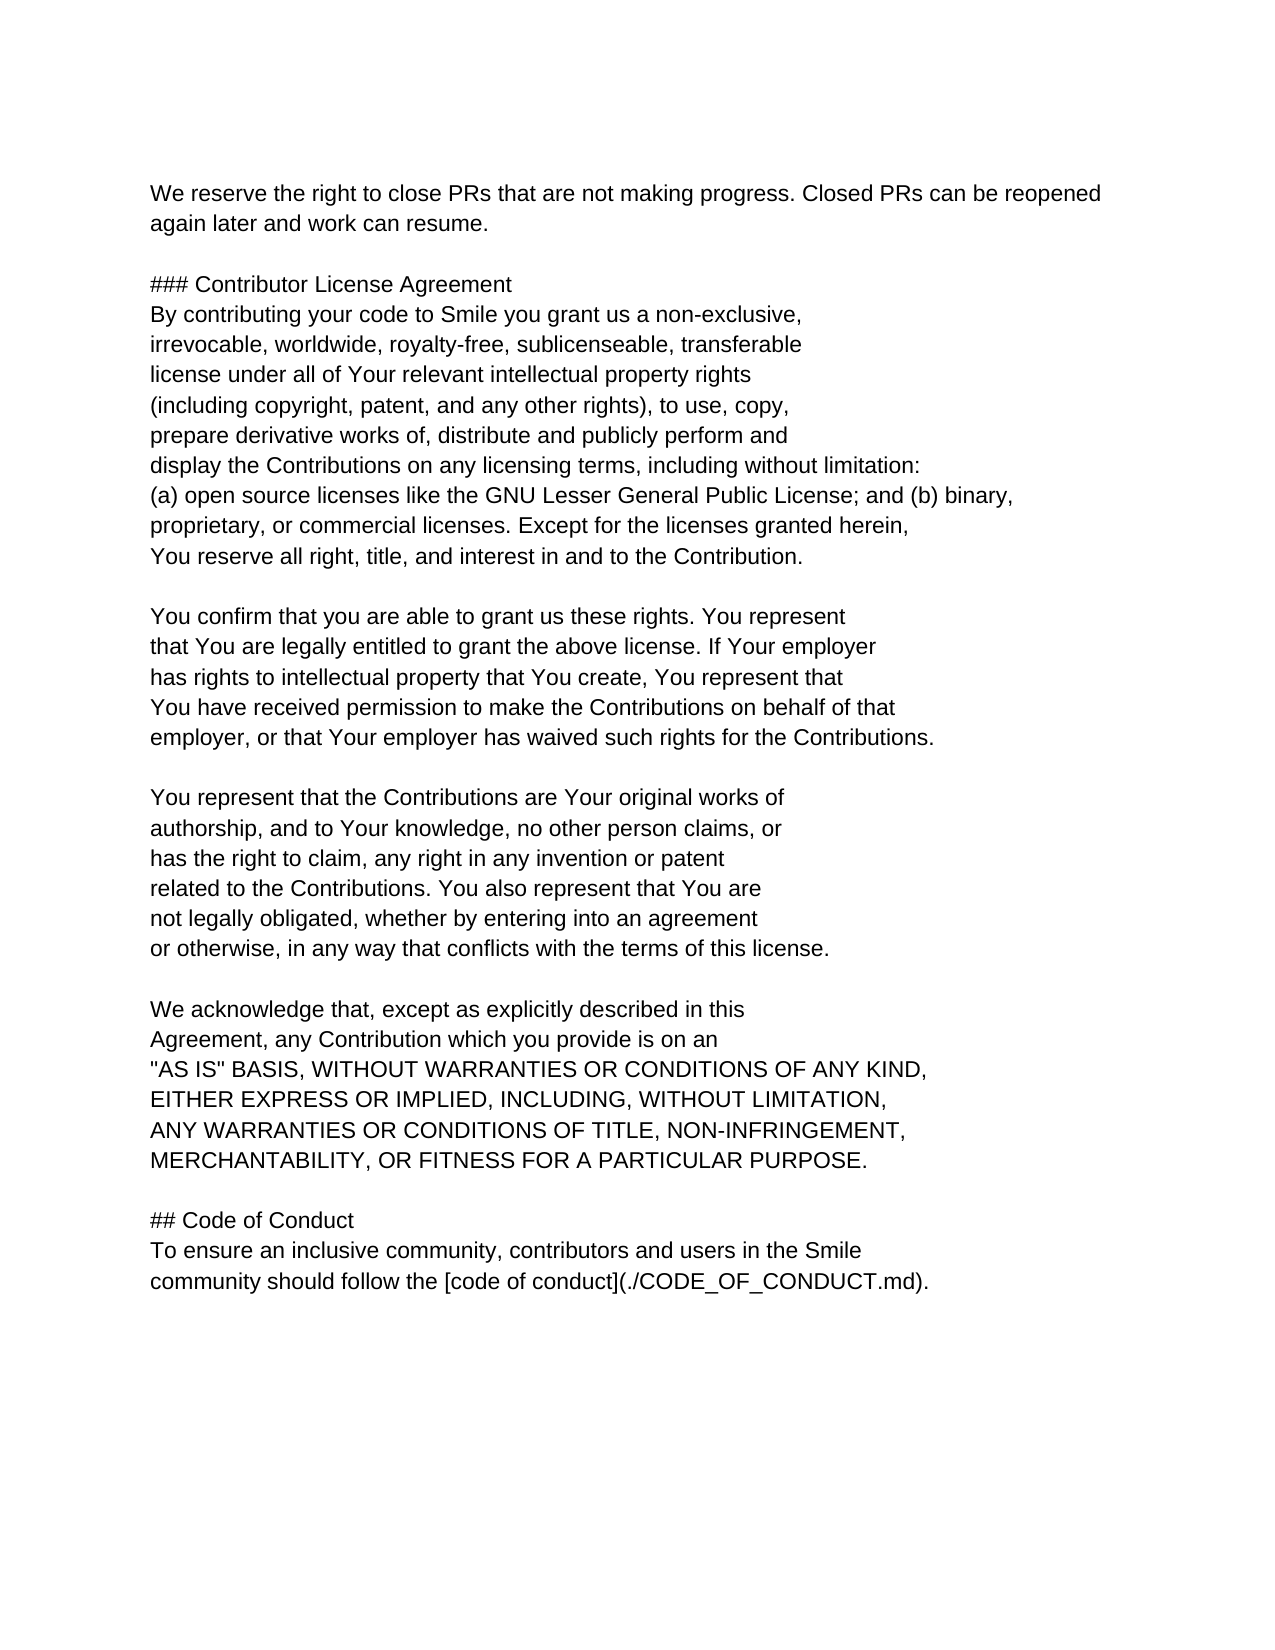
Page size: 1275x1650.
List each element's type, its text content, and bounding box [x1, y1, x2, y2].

text To ensure an inclusive community, contributors and users in the Smile [150, 1237, 1125, 1264]
text By contributing your code to Smile you grant us a non-exclusive, [150, 301, 1125, 327]
text irrevocable, worldwide, royalty-free, sublicenseable, transferable [150, 331, 1125, 358]
text authorship, and to Your knowledge, no other person claims, or [150, 814, 1125, 841]
text (a) open source licenses like the GNU Lesser General Public License; and (b) binary, [150, 482, 1125, 509]
text You have received permission to make the Contributions on behalf of that [150, 694, 1125, 720]
text You confirm that you are able to grant us these rights. You represent [150, 603, 1125, 629]
text You represent that the Contributions are Your original works of [150, 784, 1125, 811]
text has the right to claim, any right in any invention or patent [150, 845, 1125, 871]
text MERCHANTABILITY, OR FITNESS FOR A PARTICULAR PURPOSE. [150, 1147, 1125, 1173]
text that You are legally entitled to grant the above license. If Your employer [150, 633, 1125, 660]
text has rights to intellectual property that You create, You represent that [150, 663, 1125, 690]
text license under all of Your relevant intellectual property rights [150, 361, 1125, 388]
text (including copyright, patent, and any other rights), to use, copy, [150, 392, 1125, 418]
text ANY WARRANTIES OR CONDITIONS OF TITLE, NON-INFRINGEMENT, [150, 1117, 1125, 1143]
text We reserve the right to close PRs that are not making progress. Closed PRs can be reopened again later and work can resume. [150, 180, 1125, 237]
text related to the Contributions. You also represent that You are [150, 875, 1125, 901]
text "AS IS" BASIS, WITHOUT WARRANTIES OR CONDITIONS OF ANY KIND, [150, 1056, 1125, 1083]
text Agreement, any Contribution which you provide is on an [150, 1026, 1125, 1052]
text not legally obligated, whether by entering into an agreement [150, 905, 1125, 932]
text community should follow the [code of conduct](./CODE_OF_CONDUCT.md). [150, 1268, 1125, 1294]
text ## Code of Conduct [150, 1207, 1125, 1234]
text We acknowledge that, except as explicitly described in this [150, 996, 1125, 1022]
text or otherwise, in any way that conflicts with the terms of this license. [150, 935, 1125, 962]
text employer, or that Your employer has waived such rights for the Contributions. [150, 724, 1125, 750]
text proprietary, or commercial licenses. Except for the licenses granted herein, [150, 512, 1125, 539]
text display the Contributions on any licensing terms, including without limitation: [150, 452, 1125, 478]
text EITHER EXPRESS OR IMPLIED, INCLUDING, WITHOUT LIMITATION, [150, 1086, 1125, 1113]
text ### Contributor License Agreement [150, 271, 1125, 297]
text prepare derivative works of, distribute and publicly perform and [150, 422, 1125, 448]
text You reserve all right, title, and interest in and to the Contribution. [150, 543, 1125, 569]
